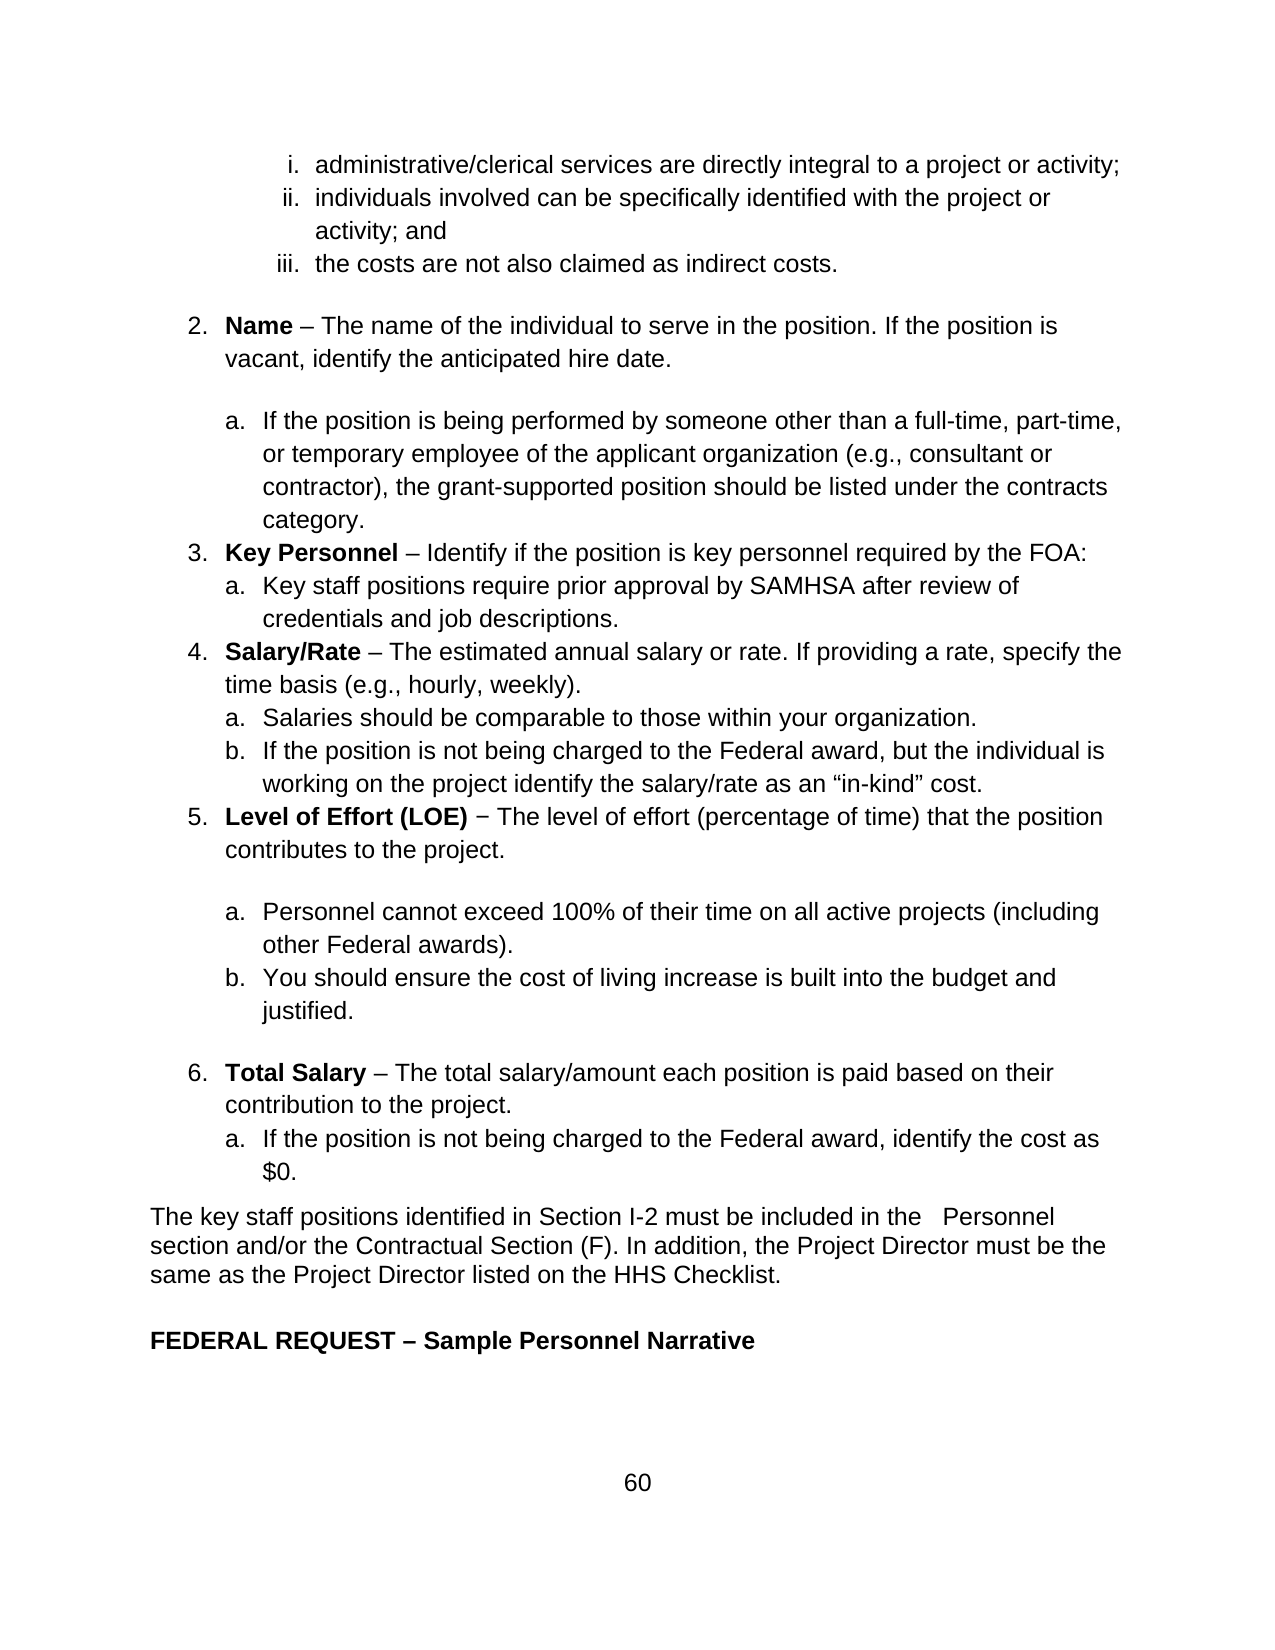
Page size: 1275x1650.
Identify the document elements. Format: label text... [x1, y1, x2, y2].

text The key staff positions identified in Section I-2 must be included in the Personnel section and/or the Contractual Section (F). In addition, the Project Director must be the same as the Project Director listed on the HHS Checklist. [150, 1202, 1125, 1288]
list If the position is not being charged to the Federal award, but the individual is working on the project identify the salary/rate as an “in-kind” cost. [225, 736, 1125, 798]
list Level of Effort (LOE) − The level of effort (percentage of time) that the position contributes to the project. [187, 802, 1125, 864]
list Salaries should be comparable to those within your organization. [225, 703, 1125, 732]
list Personnel cannot exceed 100% of their time on all active projects (including other Federal awards). [225, 897, 1125, 958]
list If the position is not being charged to the Federal award, identify the cost as $0. [225, 1123, 1125, 1185]
list individuals involved can be specifically identified with the project or activity; and [300, 183, 1125, 245]
list You should ensure the cost of living increase is built into the budget and justified. [225, 963, 1125, 1024]
list administrative/clerical services are directly integral to a project or activity; [300, 150, 1125, 179]
list Key Personnel – Identify if the position is key personnel required by the FOA: [187, 538, 1125, 566]
text FEDERAL REQUEST – Sample Personnel Narrative [150, 1326, 1125, 1354]
list Key staff positions require prior approval by SAMHSA after review of credentials and job descriptions. [225, 571, 1125, 632]
list Total Salary – The total salary/amount each position is paid based on their contribution to the project. [187, 1057, 1125, 1119]
list Salary/Rate – The estimated annual salary or rate. If providing a rate, specify the time basis (e.g., hourly, weekly). [187, 637, 1125, 698]
list Name – The name of the individual to serve in the position. If the position is vacant, identify the anticipated hire date. [187, 311, 1125, 373]
list the costs are not also claimed as indirect costs. [300, 249, 1125, 278]
list If the position is being performed by someone other than a full-time, part-time, or temporary employee of the applicant organization (e.g., consultant or contractor), the grant-supported position should be listed under the contracts category. [225, 406, 1125, 533]
